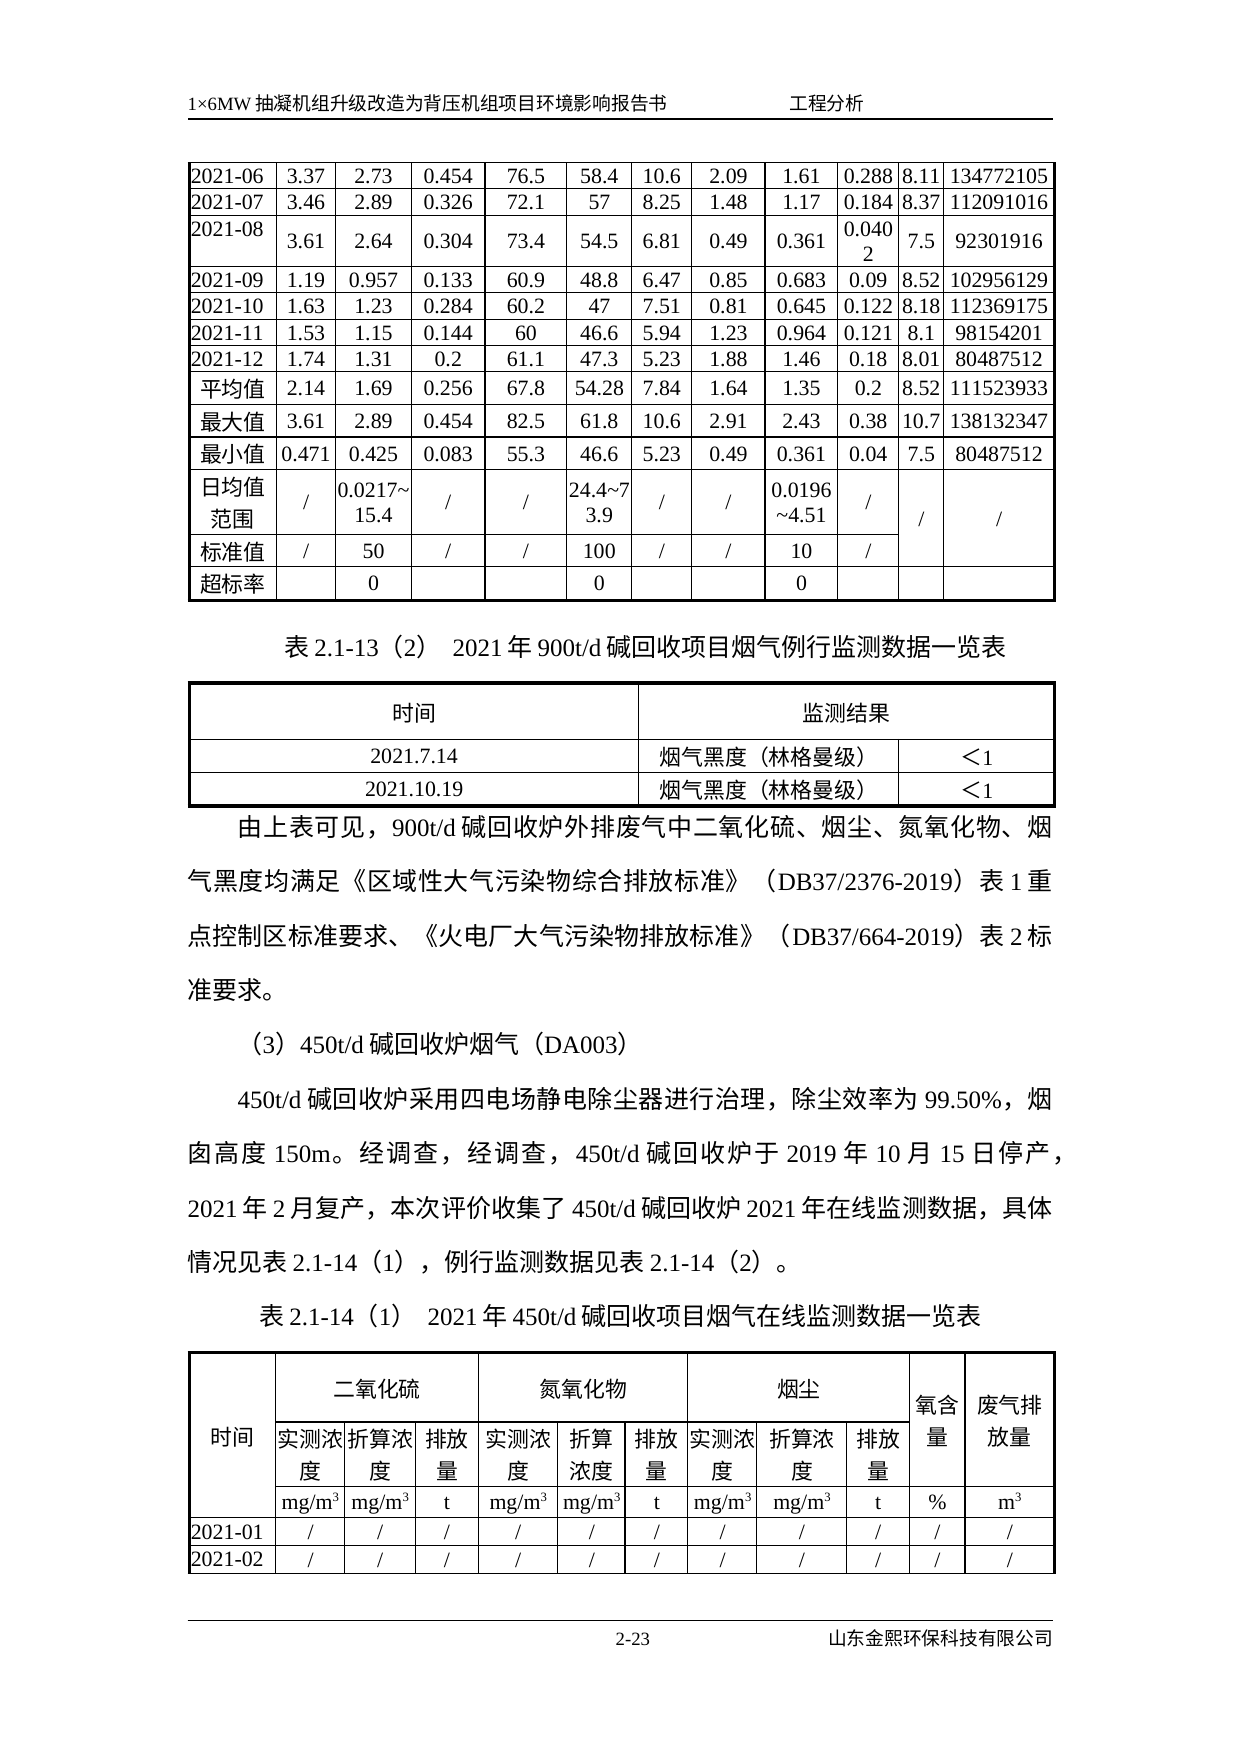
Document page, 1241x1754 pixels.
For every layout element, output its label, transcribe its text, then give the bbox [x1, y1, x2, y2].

table_cell 0.2 [412, 346, 484, 371]
table_cell 2.09 [692, 163, 764, 188]
table_cell 57 [567, 189, 631, 214]
table_cell 24.4~73.9 [567, 470, 631, 533]
table_cell 1.88 [692, 346, 764, 371]
table_cell / [558, 1546, 624, 1573]
table_cell 0.0217~15.4 [336, 470, 411, 533]
table_cell 折算浓度 [345, 1423, 415, 1486]
table_cell 2.64 [336, 216, 411, 266]
table_cell 2.73 [336, 163, 411, 188]
table_cell 0.361 [766, 216, 837, 266]
table_cell 10 [766, 535, 837, 566]
table_cell 0.04 [838, 438, 898, 469]
table_header 监测结果 [639, 685, 1053, 739]
table_cell / [944, 470, 1053, 566]
table_cell 80487512 [944, 438, 1053, 469]
table_cell / [966, 1518, 1053, 1545]
table_cell 0.256 [412, 372, 484, 404]
table_cell 1.53 [277, 320, 335, 345]
table_header 二氧化硫 [276, 1354, 478, 1421]
table_cell 实测浓度 [688, 1423, 756, 1486]
table_cell / [692, 535, 764, 566]
table_cell 8.37 [899, 189, 943, 214]
table_cell 1.61 [766, 163, 837, 188]
table_cell [944, 567, 1053, 599]
table_cell t [847, 1487, 909, 1517]
table_header 烟尘 [688, 1354, 909, 1421]
table_cell 2021-01 [191, 1518, 275, 1545]
table_cell / [558, 1518, 624, 1545]
table_cell / [412, 470, 484, 533]
table_cell 1.23 [692, 320, 764, 345]
table_cell / [486, 470, 566, 533]
table_cell 0.471 [277, 438, 335, 469]
table_cell / [688, 1546, 756, 1573]
text 450t/d碱回收炉采用四电场静电除尘器进行治理，除尘效率为99.50%，烟囱高度150m。经调查，经调查，450t/d碱回收炉于2019年10月15日停产，2021年2月复产，本次评价收集了450t/d碱回收炉2021年在线监测数据，具体情况见表2.1-14（1），例行监测数据见表2.1-14（2）。 [187, 1079, 1053, 1279]
table_cell / [277, 470, 335, 533]
table_cell 1.46 [766, 346, 837, 371]
table_cell 8.18 [899, 293, 943, 318]
table_cell 54.5 [567, 216, 631, 266]
table_cell 47 [567, 293, 631, 318]
table_cell 7.84 [632, 372, 691, 404]
table_cell 0.09 [838, 267, 898, 292]
table_cell 60 [486, 320, 566, 345]
table_cell 7.51 [632, 293, 691, 318]
table_header 时间 [191, 1354, 275, 1517]
table_cell 0.425 [336, 438, 411, 469]
table_cell 0.81 [692, 293, 764, 318]
table_cell 1.63 [277, 293, 335, 318]
table_cell 67.8 [486, 372, 566, 404]
table_cell mg/m3 [558, 1487, 624, 1517]
table_cell 111523933 [944, 372, 1053, 404]
table_cell 平均值 [191, 372, 276, 404]
table_cell 最大值 [191, 405, 276, 436]
table_cell [838, 567, 898, 599]
table_cell 1.19 [277, 267, 335, 292]
table_cell % [910, 1487, 964, 1517]
table_cell 47.3 [567, 346, 631, 371]
table_cell 3.61 [277, 216, 335, 266]
table_cell 0.133 [412, 267, 484, 292]
table_cell 61.1 [486, 346, 566, 371]
table_cell mg/m3 [757, 1487, 846, 1517]
table_cell [899, 567, 943, 599]
table_cell 0.304 [412, 216, 484, 266]
table_cell 100 [567, 535, 631, 566]
table_cell 2.91 [692, 405, 764, 436]
table_cell / [838, 535, 898, 566]
table_cell 58.4 [567, 163, 631, 188]
table_cell / [910, 1518, 964, 1545]
table_cell 0.144 [412, 320, 484, 345]
table_cell 8.01 [899, 346, 943, 371]
table_cell / [416, 1518, 478, 1545]
table_cell 8.11 [899, 163, 943, 188]
table_cell [692, 567, 764, 599]
table_cell 1.64 [692, 372, 764, 404]
table_cell 0.0402 [838, 216, 898, 266]
table_cell 2.14 [277, 372, 335, 404]
table_cell 134772105 [944, 163, 1053, 188]
table_cell 折算浓度 [558, 1423, 624, 1486]
table_cell 72.1 [486, 189, 566, 214]
table_cell 7.5 [899, 438, 943, 469]
table_cell 0.85 [692, 267, 764, 292]
table_cell 1.35 [766, 372, 837, 404]
table_cell / [688, 1518, 756, 1545]
table_cell mg/m3 [479, 1487, 557, 1517]
table_cell 标准值 [191, 535, 276, 566]
table_cell 50 [336, 535, 411, 566]
table_cell / [276, 1518, 344, 1545]
table_cell [632, 567, 691, 599]
table_cell 0.284 [412, 293, 484, 318]
table_cell / [757, 1518, 846, 1545]
table_cell 0.49 [692, 438, 764, 469]
table_cell 10.7 [899, 405, 943, 436]
table_cell 2021-11 [191, 320, 276, 345]
table_cell 0.083 [412, 438, 484, 469]
table_cell [277, 567, 335, 599]
table_cell 73.4 [486, 216, 566, 266]
table_cell 112369175 [944, 293, 1053, 318]
table_header 氧含量 [910, 1354, 964, 1486]
table_cell 超标率 [191, 567, 276, 599]
table_cell 2.43 [766, 405, 837, 436]
table_cell 0.121 [838, 320, 898, 345]
table_cell / [479, 1518, 557, 1545]
text 表2.1-13（2） 2021年900t/d碱回收项目烟气例行监测数据一览表 [187, 627, 1053, 663]
table_cell 排放量 [847, 1423, 909, 1486]
table_cell 8.25 [632, 189, 691, 214]
table_cell 98154201 [944, 320, 1053, 345]
table_cell 3.37 [277, 163, 335, 188]
table_cell 46.6 [567, 320, 631, 345]
table_cell / [847, 1546, 909, 1573]
table_cell 1.74 [277, 346, 335, 371]
table_cell 112091016 [944, 189, 1053, 214]
table_cell 60.2 [486, 293, 566, 318]
table_cell 1.17 [766, 189, 837, 214]
table_cell 6.81 [632, 216, 691, 266]
table_cell 2.89 [336, 405, 411, 436]
text （3）450t/d碱回收炉烟气（DA003） [187, 1025, 1053, 1061]
table_cell / [847, 1518, 909, 1545]
table_cell 92301916 [944, 216, 1053, 266]
table_cell 55.3 [486, 438, 566, 469]
table_cell 3.46 [277, 189, 335, 214]
table_cell 0 [766, 567, 837, 599]
table_cell m3 [966, 1487, 1053, 1517]
table_cell 0.454 [412, 163, 484, 188]
table_cell / [277, 535, 335, 566]
table_cell 0.2 [838, 372, 898, 404]
table_cell 烟气黑度（林格曼级） [639, 740, 898, 772]
table_cell t [416, 1487, 478, 1517]
table_cell 2021-09 [191, 267, 276, 292]
table_cell 46.6 [567, 438, 631, 469]
table_cell mg/m3 [688, 1487, 756, 1517]
table_cell 0.454 [412, 405, 484, 436]
table_cell / [345, 1518, 415, 1545]
table_cell 0.326 [412, 189, 484, 214]
table_cell 0.38 [838, 405, 898, 436]
table_cell / [757, 1546, 846, 1573]
table_cell 0.49 [692, 216, 764, 266]
table_cell 0.957 [336, 267, 411, 292]
table_cell / [632, 470, 691, 533]
table_cell 2021-02 [191, 1546, 275, 1573]
table_cell 8.52 [899, 267, 943, 292]
table_cell 2021-07 [191, 189, 276, 214]
table_cell ＜1 [899, 773, 1053, 804]
table_cell 76.5 [486, 163, 566, 188]
table_cell 60.9 [486, 267, 566, 292]
table_cell 2021.10.19 [191, 773, 638, 804]
table_cell 7.5 [899, 216, 943, 266]
table_cell 2.89 [336, 189, 411, 214]
table_cell [412, 567, 484, 599]
table_cell 8.1 [899, 320, 943, 345]
table_cell ＜1 [899, 740, 1053, 772]
table_cell 138132347 [944, 405, 1053, 436]
table_cell 5.94 [632, 320, 691, 345]
table_cell 5.23 [632, 438, 691, 469]
table_cell / [345, 1546, 415, 1573]
table_cell / [626, 1546, 687, 1573]
table_cell / [479, 1546, 557, 1573]
table_cell / [966, 1546, 1053, 1573]
table_cell 2021-08 [191, 216, 276, 266]
table_cell 最小值 [191, 438, 276, 469]
table_cell 1.69 [336, 372, 411, 404]
table_cell / [626, 1518, 687, 1545]
table_cell / [910, 1546, 964, 1573]
table_cell / [692, 470, 764, 533]
table_cell 2021.7.14 [191, 740, 638, 772]
table_cell 6.47 [632, 267, 691, 292]
table_cell 82.5 [486, 405, 566, 436]
table_cell 48.8 [567, 267, 631, 292]
table_cell 0.184 [838, 189, 898, 214]
table_cell 10.6 [632, 163, 691, 188]
table_cell 1.48 [692, 189, 764, 214]
table_cell 0 [567, 567, 631, 599]
table_cell 折算浓度 [757, 1423, 846, 1486]
table_cell 0.361 [766, 438, 837, 469]
table_cell 0.964 [766, 320, 837, 345]
table_cell 实测浓度 [276, 1423, 344, 1486]
table_cell 54.28 [567, 372, 631, 404]
table_cell 102956129 [944, 267, 1053, 292]
table_cell 日均值范围 [191, 470, 276, 533]
text 由上表可见，900t/d碱回收炉外排废气中二氧化硫、烟尘、氮氧化物、烟气黑度均满足《区域性大气污染物综合排放标准》（DB37/2376-2019）表1重点控制区标准要求、《火电厂大气污染物排放标准》（DB37/664-2019）表2标准要求。 [187, 807, 1053, 1007]
table_cell 0.645 [766, 293, 837, 318]
table_cell t [626, 1487, 687, 1517]
table_cell / [486, 535, 566, 566]
table_cell / [632, 535, 691, 566]
table_cell 10.6 [632, 405, 691, 436]
table_cell / [899, 470, 943, 566]
table_header 氮氧化物 [479, 1354, 687, 1421]
table_cell 61.8 [567, 405, 631, 436]
table_cell / [416, 1546, 478, 1573]
table_cell 2021-06 [191, 163, 276, 188]
table_cell 0.0196~4.51 [766, 470, 837, 533]
table_cell 2021-12 [191, 346, 276, 371]
table_cell / [276, 1546, 344, 1573]
table_cell 0.288 [838, 163, 898, 188]
table_cell 1.31 [336, 346, 411, 371]
table_cell mg/m3 [276, 1487, 344, 1517]
table_cell 烟气黑度（林格曼级） [639, 773, 898, 804]
table_cell 0 [336, 567, 411, 599]
table_cell 0.18 [838, 346, 898, 371]
table_cell 3.61 [277, 405, 335, 436]
text 表2.1-14（1） 2021年450t/d碱回收项目烟气在线监测数据一览表 [187, 1297, 1053, 1333]
table_cell / [412, 535, 484, 566]
table_cell 80487512 [944, 346, 1053, 371]
table_cell 0.122 [838, 293, 898, 318]
table_cell 8.52 [899, 372, 943, 404]
table_cell 实测浓度 [479, 1423, 557, 1486]
table_cell 5.23 [632, 346, 691, 371]
table_cell / [838, 470, 898, 533]
table_header 时间 [191, 685, 638, 739]
table_cell 2021-10 [191, 293, 276, 318]
table_cell 1.15 [336, 320, 411, 345]
table_header 废气排放量 [966, 1354, 1053, 1486]
table_cell [486, 567, 566, 599]
table_cell 1.23 [336, 293, 411, 318]
table_cell 0.683 [766, 267, 837, 292]
table_cell 排放量 [626, 1423, 687, 1486]
table_cell 排放量 [416, 1423, 478, 1486]
table_cell mg/m3 [345, 1487, 415, 1517]
